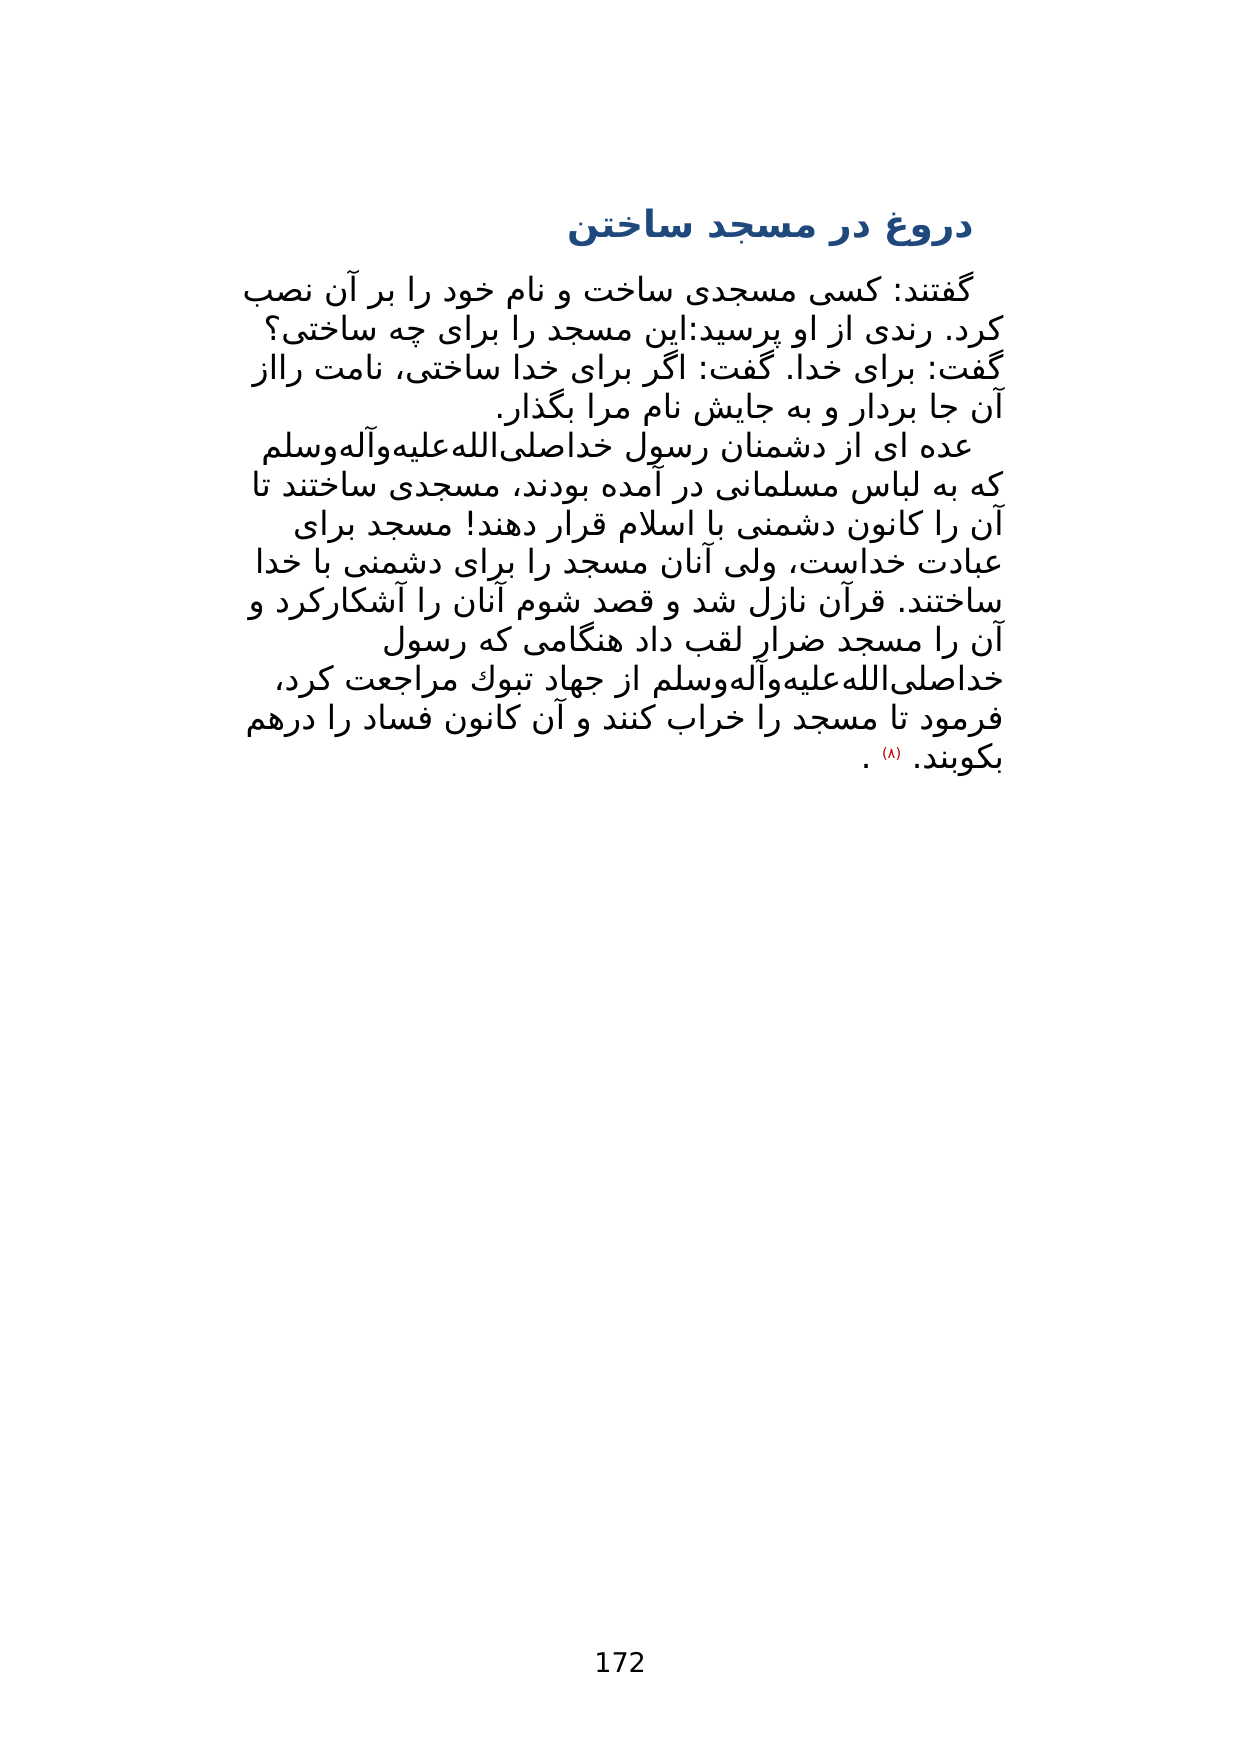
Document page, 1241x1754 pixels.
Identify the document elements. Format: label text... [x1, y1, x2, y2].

text گفتند: كسى مسجدى ساخت و نام خود را بر آن نصب كرد. رندى از او پرسيد:اين مسجد را براى چه ساختى؟ گفت: براى خدا. گفت: اگر براى خدا ساختى، نامت رااز آن جا بردار و به جايش نام مرا بگذار. [236, 271, 1004, 426]
subtitle دروغ در مسجد ساختن [236, 202, 1004, 246]
text عده اى از دشمنان رسول خداصلى‌الله‌عليه‌وآله‌وسلم كه به لباس مسلمانى در آمده بودند، مسجدى ساختند تا آن را كانون دشمنى با اسلام قرار دهند! مسجد براى عبادت خداست، ولى آنان مسجد را براى دشمنى با خدا ساختند. قرآن نازل شد و قصد شوم آنان را آشكاركرد و آن را مسجد ضرار لقب داد هنگامى كه رسول خداصلى‌الله‌عليه‌وآله‌وسلم از جهاد تبوك مراجعت كرد، فرمود تا مسجد را خراب كنند و آن كانون فساد را درهم بكوبند. (٨) . [236, 426, 1004, 776]
